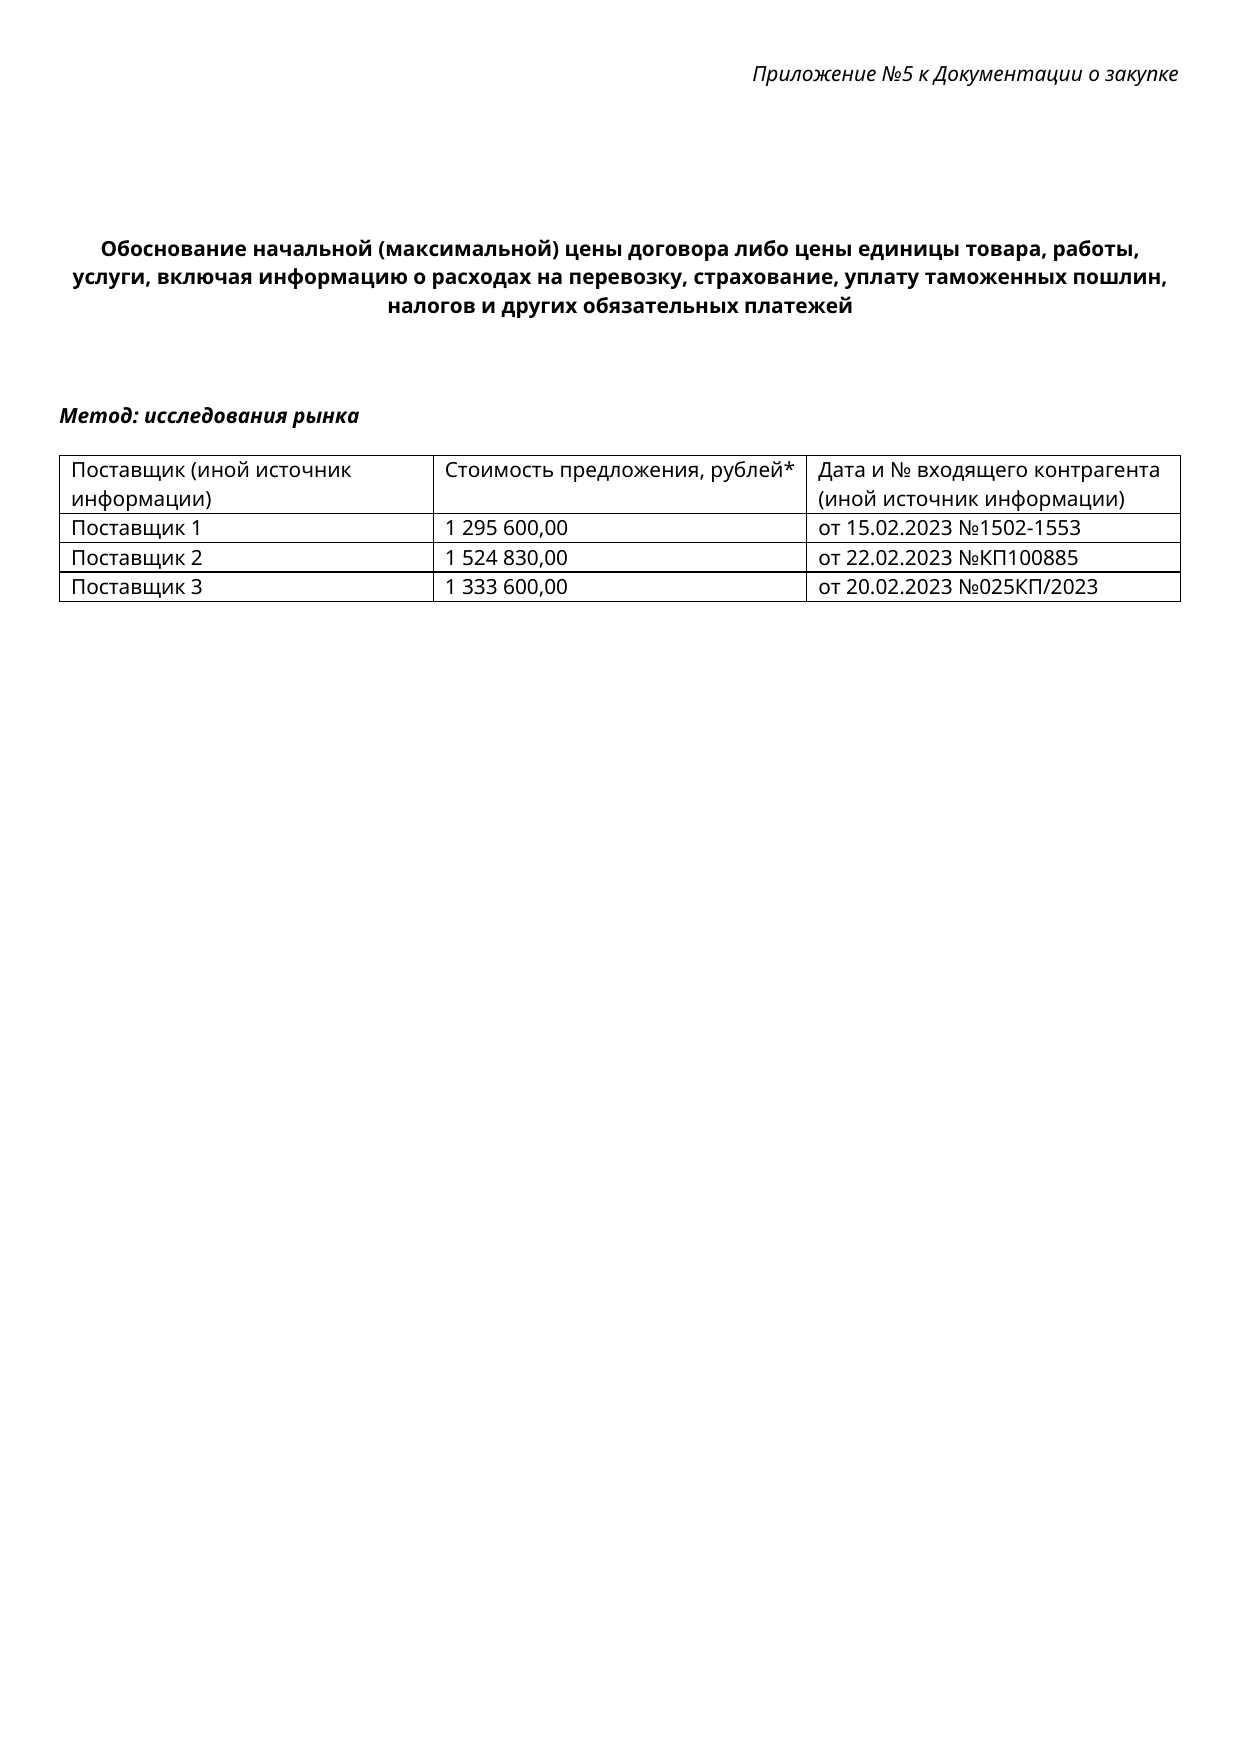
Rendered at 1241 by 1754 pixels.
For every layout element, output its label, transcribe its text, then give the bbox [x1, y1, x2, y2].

text Метод: исследования рынка [59, 401, 1181, 429]
table_cell от 22.02.2023 №КП100885 [807, 543, 1180, 571]
table_header Дата и № входящего контрагента (иной источник информации) [807, 456, 1180, 512]
table_cell от 15.02.2023 №1502-1553 [807, 514, 1180, 542]
table_cell Поставщик 2 [60, 543, 433, 571]
table_header Поставщик (иной источник информации) [60, 456, 433, 512]
table_cell Поставщик 3 [60, 573, 433, 601]
list Приложение №5 к Документации о закупке [134, 59, 1181, 87]
table_cell от 20.02.2023 №025КП/2023 [807, 573, 1180, 601]
table_cell Поставщик 1 [60, 514, 433, 542]
table_cell 1 295 600,00 [434, 514, 806, 542]
table_header Стоимость предложения, рублей* [434, 456, 806, 512]
table_cell 1 524 830,00 [434, 543, 806, 571]
text Обоснование начальной (максимальной) цены договора либо цены единицы товара, работы, услуги, включая информацию о расходах на перевозку, страхование, уплату таможенных пошлин, налогов и других обязательных платежей [59, 234, 1181, 319]
table_cell 1 333 600,00 [434, 573, 806, 601]
